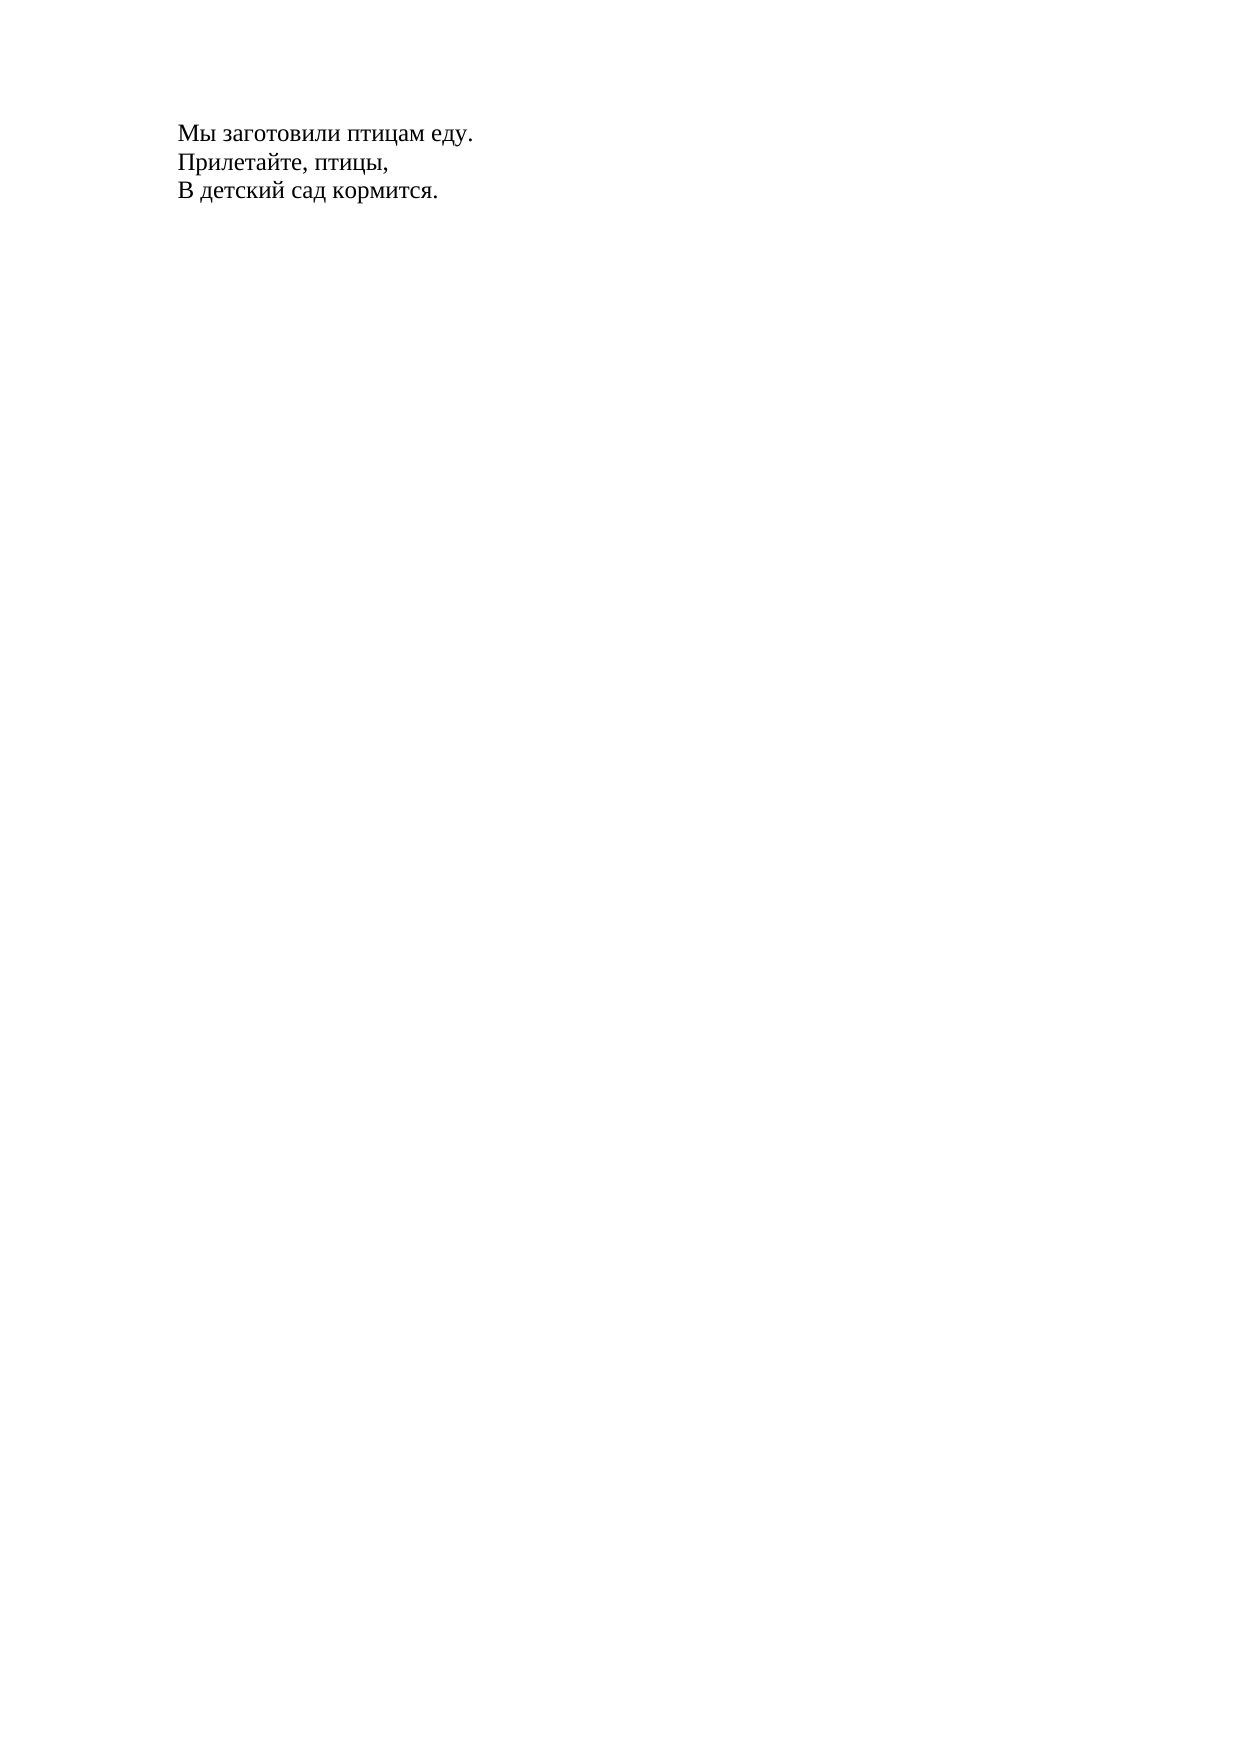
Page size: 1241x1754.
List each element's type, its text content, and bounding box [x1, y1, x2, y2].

text В детский сад кормится. [177, 176, 1152, 204]
text Прилетайте, птицы, [177, 147, 1152, 176]
text Мы заготовили птицам еду. [177, 118, 1152, 147]
